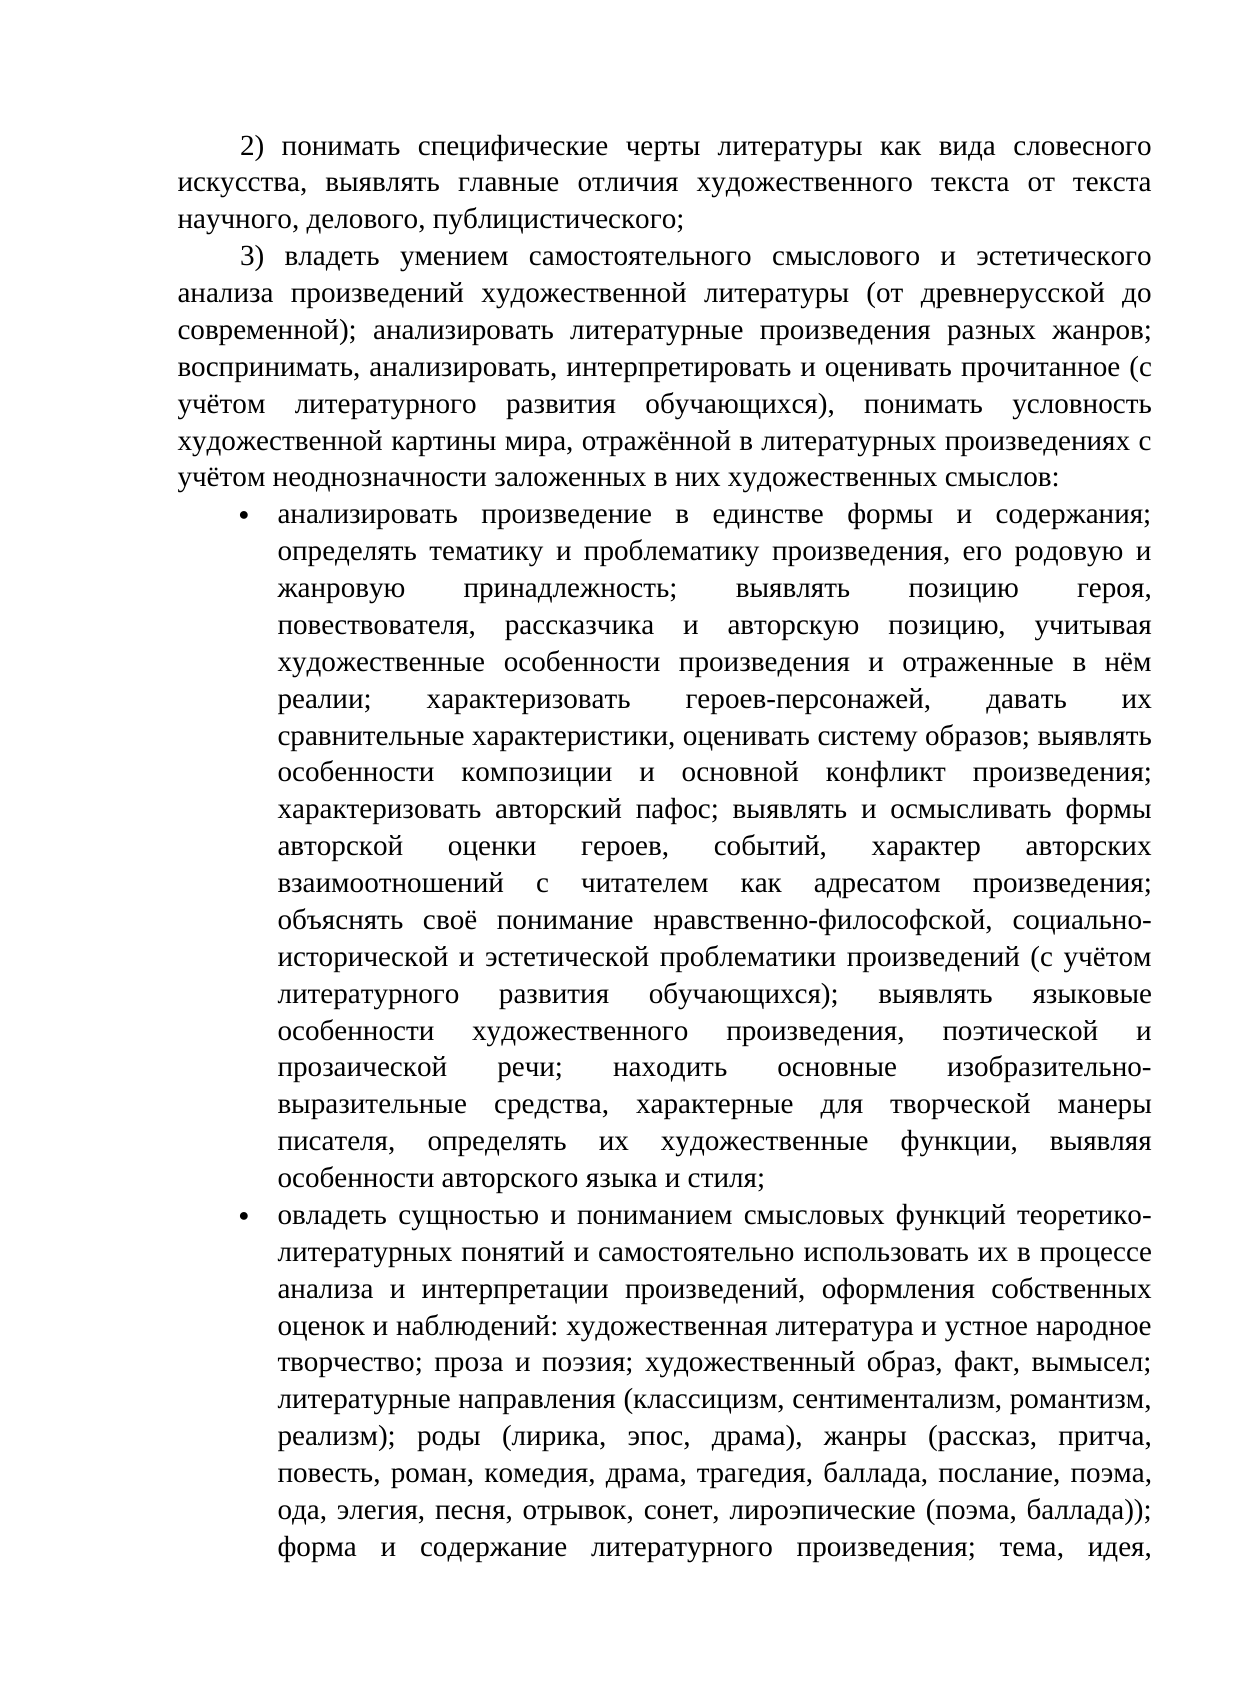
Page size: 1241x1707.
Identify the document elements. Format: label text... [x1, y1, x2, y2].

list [240, 1197, 1152, 1562]
list анализировать произведение в единстве формы и содержания; определять тематику и проблематику произведения, его родовую и жанровую принадлежность; выявлять позицию героя, повествователя, рассказчика и авторскую позицию, учитывая художественные особенности произведения и отраженные в нём реалии; характеризовать героев-персонажей, давать их сравнительные характеристики, оценивать систему образов; выявлять особенности композиции и основной конфликт произведения; характеризовать авторский пафос; выявлять и осмысливать формы авторской оценки героев, событий, характер авторских взаимоотношений с читателем как адресатом произведения; объяснять своё понимание нравственно-философской, социально-исторической и эстетической проблематики произведений (с учётом литературного развития обучающихся); выявлять языковые особенности художественного произведения, поэтической и прозаической речи; находить основные изобразительно-выразительные средства, характерные для творческой манеры писателя, определять их художественные функции, выявляя особенности авторского языка и стиля; [240, 496, 1152, 1194]
text 3) владеть умением самостоятельного смыслового и эстетического анализа произведений художественной литературы (от древнерусской до современной); анализировать литературные произведения разных жанров; воспринимать, анализировать, интерпретировать и оценивать прочитанное (с учётом литературного развития обучающихся), понимать условность художественной картины мира, отражённой в литературных произведениях с учётом неоднозначности заложенных в них художественных смыслов: [177, 238, 1152, 493]
text 2) понимать специфические черты литературы как вида словесного искусства, выявлять главные отличия художественного текста от текста научного, делового, публицистического; [177, 128, 1152, 235]
